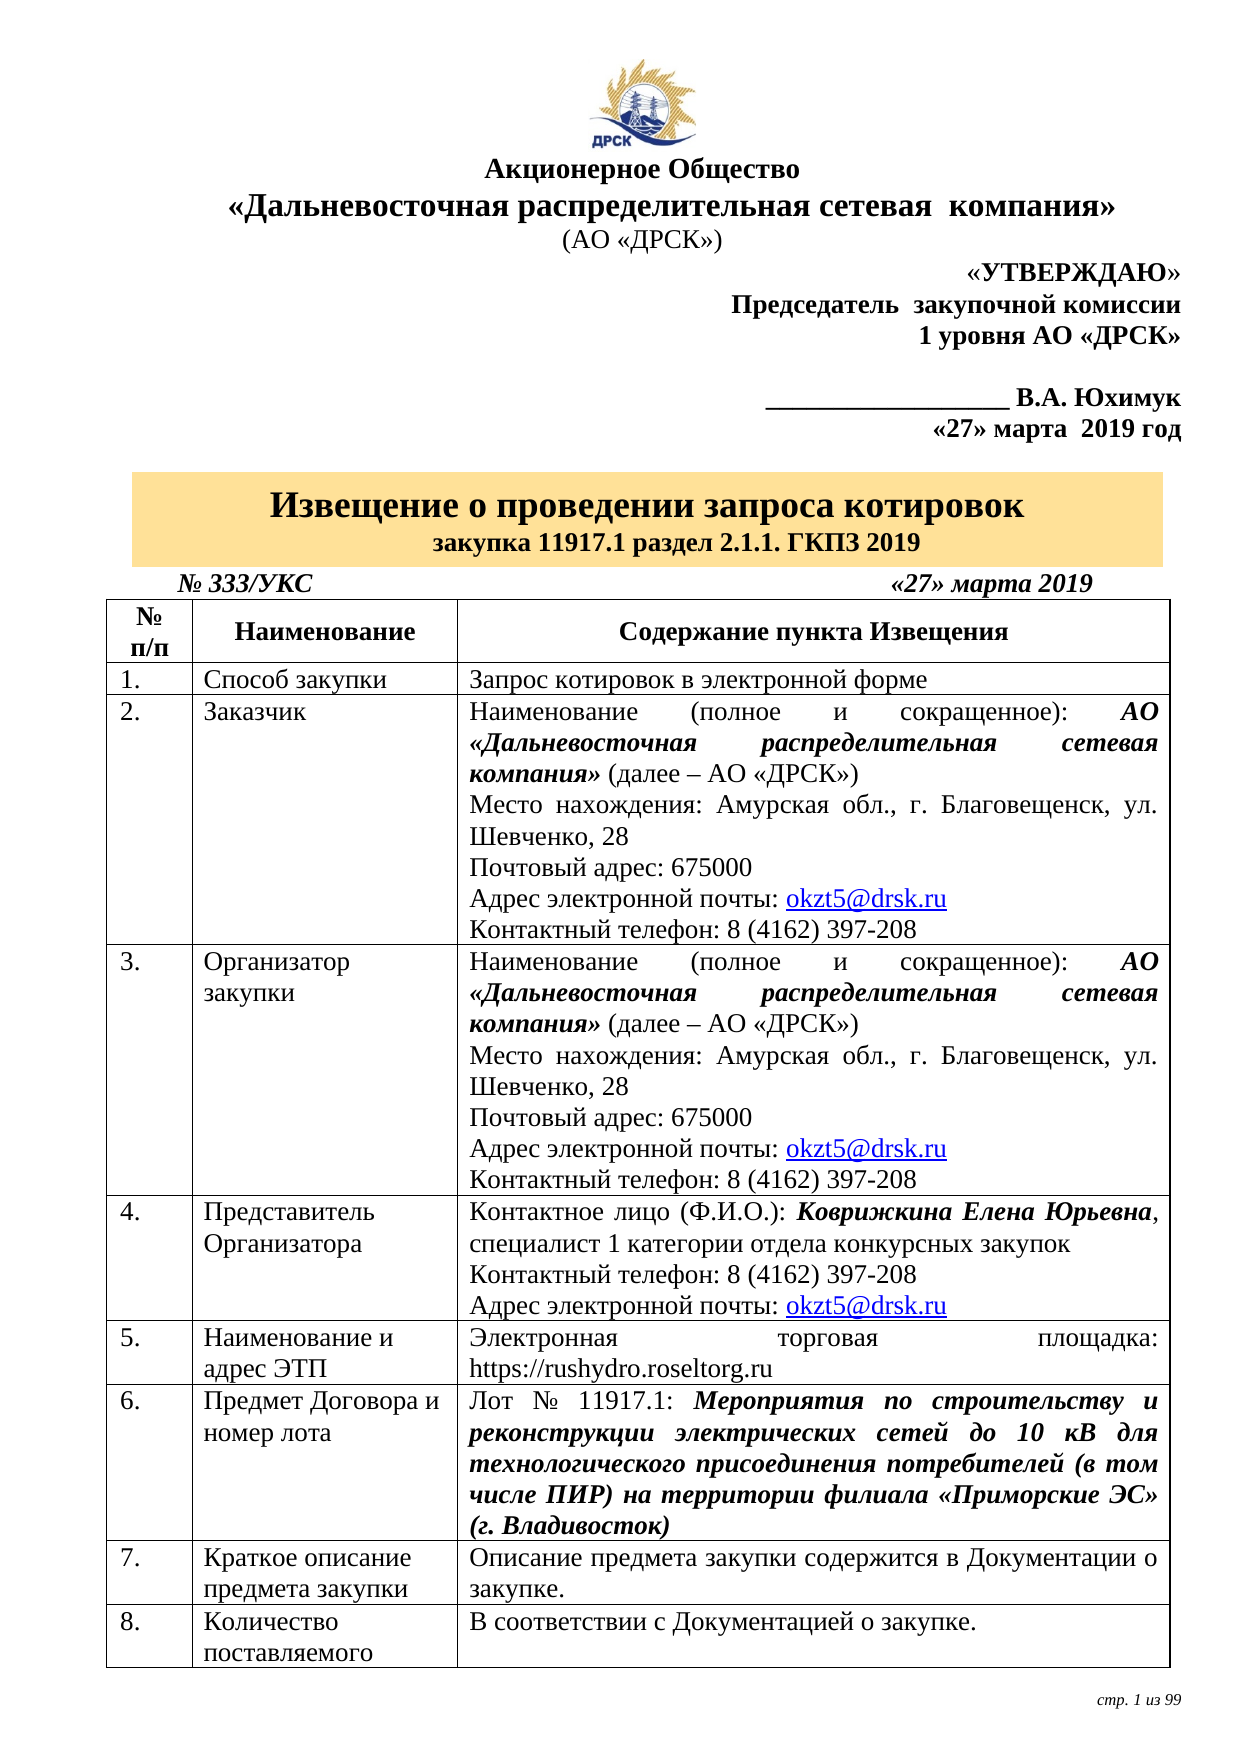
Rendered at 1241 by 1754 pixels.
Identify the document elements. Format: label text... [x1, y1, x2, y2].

table_header Наименование [193, 600, 457, 662]
table_cell [107, 695, 192, 944]
text «Дальневосточная распределительная сетевая компания» [118, 185, 1166, 223]
table_header № 333/УКС [107, 568, 605, 598]
text (АО «ДРСК») [118, 223, 1166, 254]
table_cell Наименование (полное и сокращенное): АО «Дальневосточная распределительная сетевая компания» (далее – АО «ДРСК») Место нахождения: Амурская обл., г. Благовещенск, ул. Шевченко, 28 Почтовый адрес: 675000 Адрес электронной почты: okzt5@drsk.ru Контактный телефон: 8 (4162) 397-208 [458, 945, 1169, 1194]
picture [588, 59, 697, 152]
text __________________ В.А. Юхимук [575, 381, 1181, 412]
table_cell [458, 1605, 1169, 1667]
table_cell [193, 1605, 457, 1667]
table_cell [107, 945, 192, 1194]
table_cell Контактное лицо (Ф.И.О.): Коврижкина Елена Юрьевна, специалист 1 категории отдела конкурсных закупок Контактный телефон: 8 (4162) 397-208 Адрес электронной почты: okzt5@drsk.ru [458, 1196, 1169, 1320]
table_cell [107, 1385, 192, 1540]
table_header Извещение о проведении запроса котировок закупка 11917.1 раздел 2.1.1. ГКПЗ 2019 [132, 472, 1163, 567]
table_cell Наименование (полное и сокращенное): АО «Дальневосточная распределительная сетевая компания» (далее – АО «ДРСК») Место нахождения: Амурская обл., г. Благовещенск, ул. Шевченко, 28 Почтовый адрес: 675000 Адрес электронной почты: okzt5@drsk.ru Контактный телефон: 8 (4162) 397-208 [458, 695, 1169, 944]
table_cell Краткое описание предмета закупки [193, 1541, 457, 1603]
table_cell Организатор закупки [193, 945, 457, 1194]
table_cell Электронная торговая площадка: https://rushydro.roseltorg.ru [458, 1321, 1169, 1383]
table_cell Представитель Организатора [193, 1196, 457, 1320]
text 1 уровня АО «ДРСК» [575, 319, 1181, 350]
table_cell [107, 663, 192, 694]
table_header «27» марта 2019 [605, 568, 1104, 598]
text «27» марта 2019 год [575, 412, 1181, 443]
table_cell [107, 1541, 192, 1603]
table_cell Заказчик [193, 695, 457, 944]
table_cell Наименование и адрес ЭТП [193, 1321, 457, 1383]
table_cell [107, 1321, 192, 1383]
text «УТВЕРЖДАЮ» [604, 254, 1181, 288]
table_header Содержание пункта Извещения [458, 600, 1169, 662]
text Председатель закупочной комиссии [575, 288, 1181, 319]
table_cell Описание предмета закупки содержится в Документации о закупке. [458, 1541, 1169, 1603]
table_cell Предмет Договора и номер лота [193, 1385, 457, 1540]
table_cell Запрос котировок в электронной форме [458, 663, 1169, 694]
table_header № п/п [107, 600, 192, 662]
table_cell [107, 1605, 192, 1667]
table_cell [107, 1196, 192, 1320]
table_cell Способ закупки [193, 663, 457, 694]
table_cell Лот № 11917.1: Мероприятия по строительству и реконструкции электрических сетей до 10 кВ для технологического присоединения потребителей (в том числе ПИР) на территории филиала «Приморские ЭС» (г. Владивосток) [458, 1385, 1169, 1540]
text Акционерное Общество [118, 151, 1166, 185]
